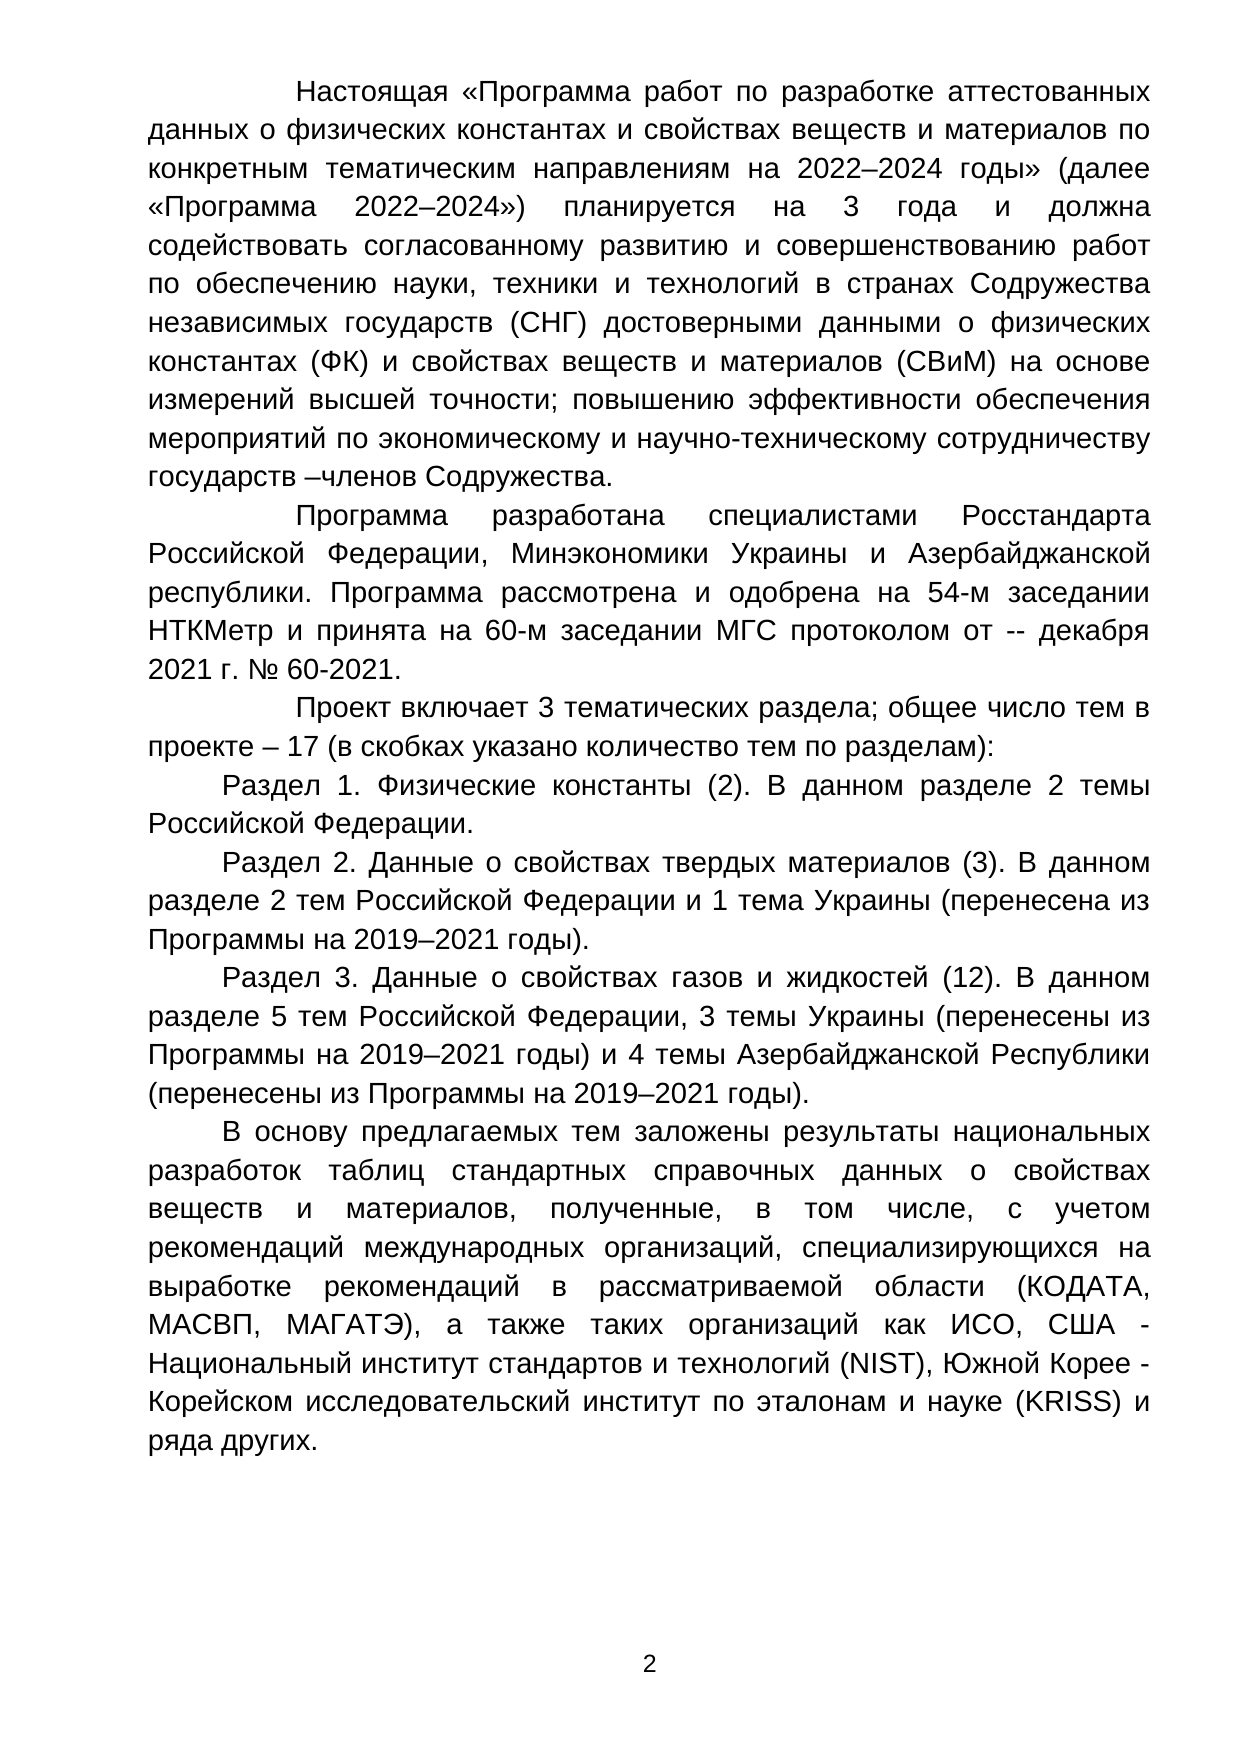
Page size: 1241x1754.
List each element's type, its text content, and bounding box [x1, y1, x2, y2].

text Раздел 1. Физические константы (2). В данном разделе 2 темы Российской Федерации. [148, 768, 1152, 840]
text Программа разработана специалистами Росстандарта Российской Федерации, Минэкономики Украины и Азербайджанской республики. Программа рассмотрена и одобрена на 54-м заседании НТКМетр и принята на 60-м заседании МГС протоколом от -- декабря 2021 г. № 60-2021. [148, 498, 1152, 686]
text Раздел 2. Данные о свойствах твердых материалов (3). В данном разделе 2 тем Российской Федерации и 1 тема Украины (перенесена из Программы на 2019–2021 годы). [148, 845, 1152, 955]
text Настоящая «Программа работ по разработке аттестованных данных о физических константах и свойствах веществ и материалов по конкретным тематическим направлениям на 2022–2024 годы» (далее «Программа 2022–2024») планируется на 3 года и должна содействовать согласованному развитию и совершенствованию работ по обеспечению науки, техники и технологий в странах Содружества независимых государств (СНГ) достоверными данными о физических константах (ФК) и свойствах веществ и материалов (СВиМ) на основе измерений высшей точности; повышению эффективности обеспечения мероприятий по экономическому и научно-техническому сотрудничеству государств –членов Содружества. [148, 74, 1152, 493]
text В основу предлагаемых тем заложены результаты национальных разработок таблиц стандартных справочных данных о свойствах веществ и материалов, полученные, в том числе, с учетом рекомендаций международных организаций, специализирующихся на выработке рекомендаций в рассматриваемой области (КОДАТА, МАСВП, МАГАТЭ), а также таких организаций как ИСО, США - Национальный институт стандартов и технологий (NIST), Южной Корее - Корейском исследовательский институт по эталонам и науке (KRISS) и ряда других. [148, 1114, 1152, 1456]
text Раздел 3. Данные о свойствах газов и жидкостей (12). В данном разделе 5 тем Российской Федерации, 3 темы Украины (перенесены из Программы на 2019–2021 годы) и 4 темы Азербайджанской Республики (перенесены из Программы на 2019–2021 годы). [148, 960, 1152, 1109]
text Проект включает 3 тематических раздела; общее число тем в проекте – 17 (в скобках указано количество тем по разделам): [148, 691, 1152, 763]
